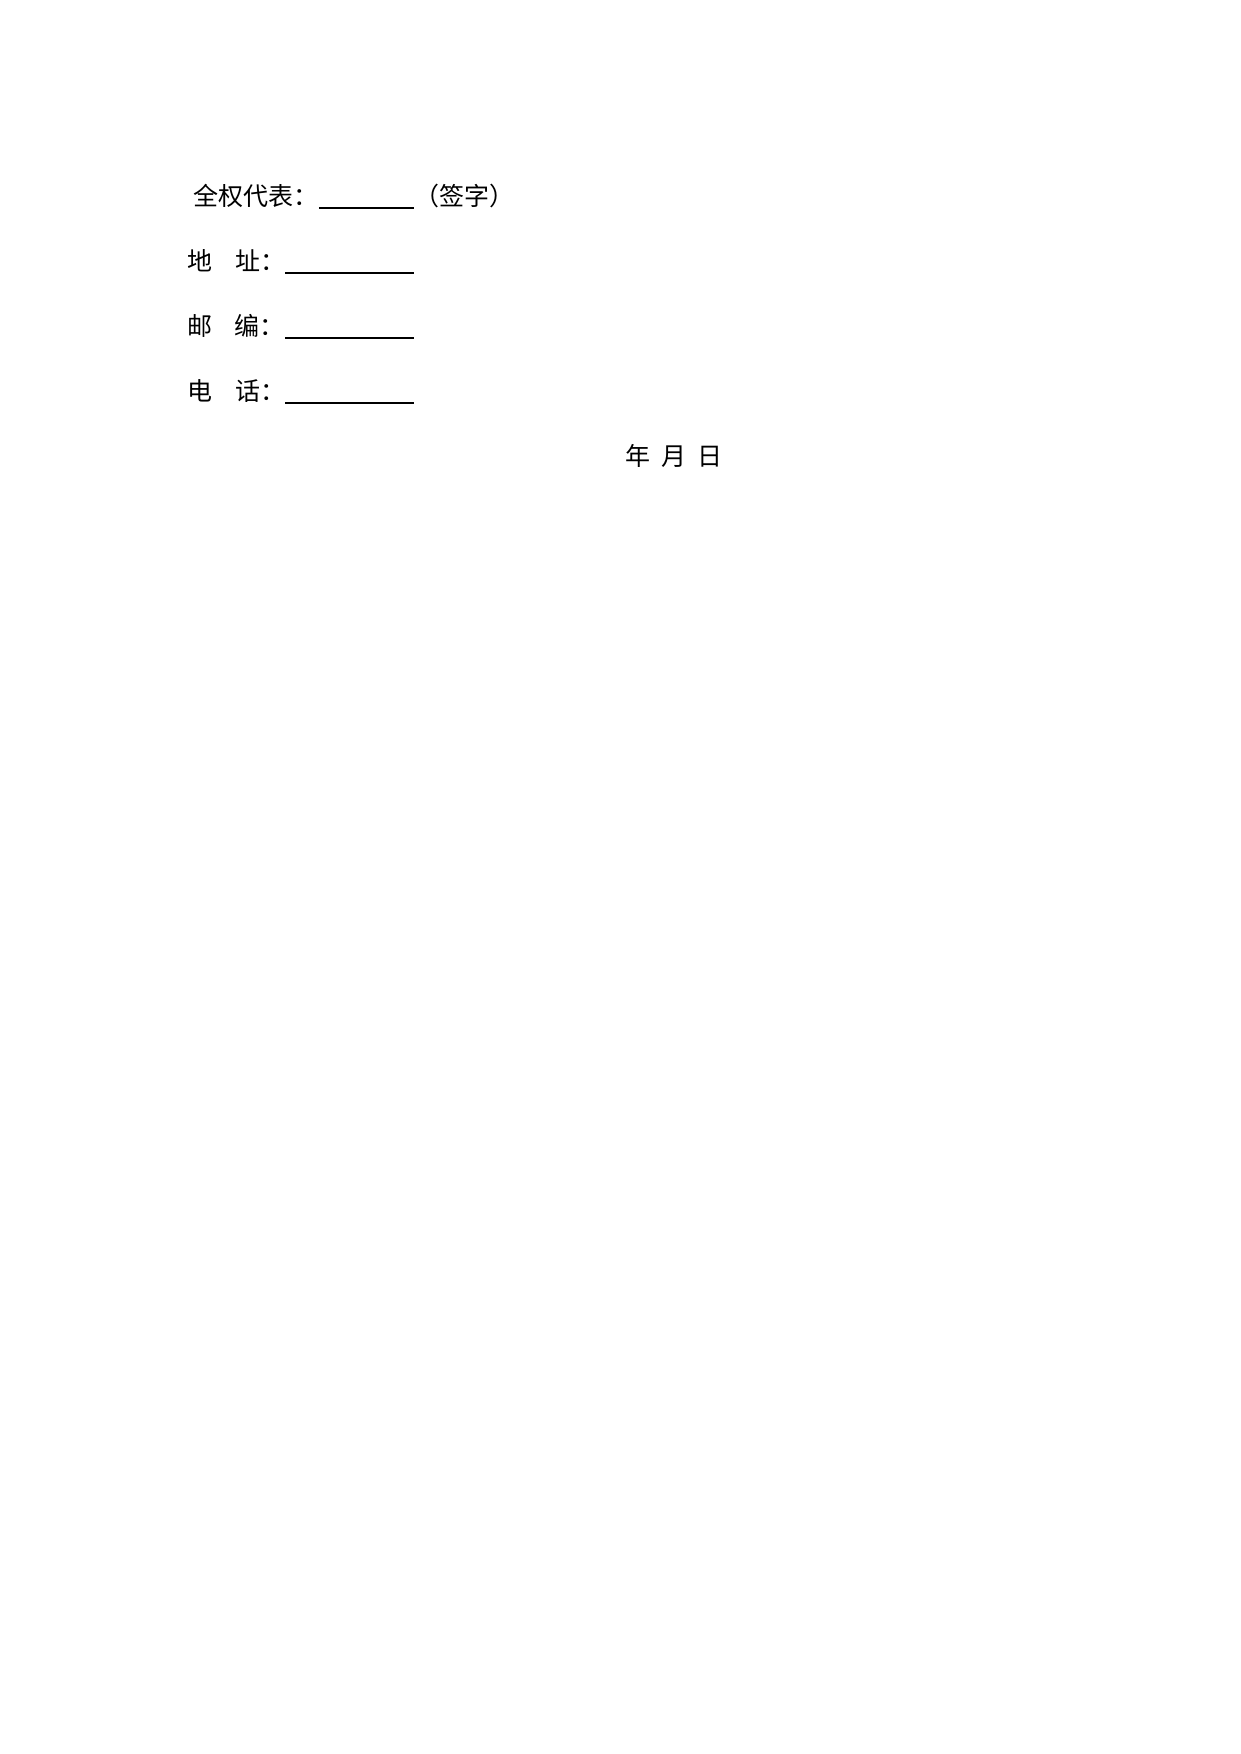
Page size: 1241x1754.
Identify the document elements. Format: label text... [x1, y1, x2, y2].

text 邮 编： [187, 292, 1053, 357]
text 电 话： [187, 357, 1053, 422]
text 全权代表： （签字） [194, 162, 1053, 227]
text 年 月 日 [187, 422, 1053, 487]
text 地 址： [187, 227, 1053, 292]
